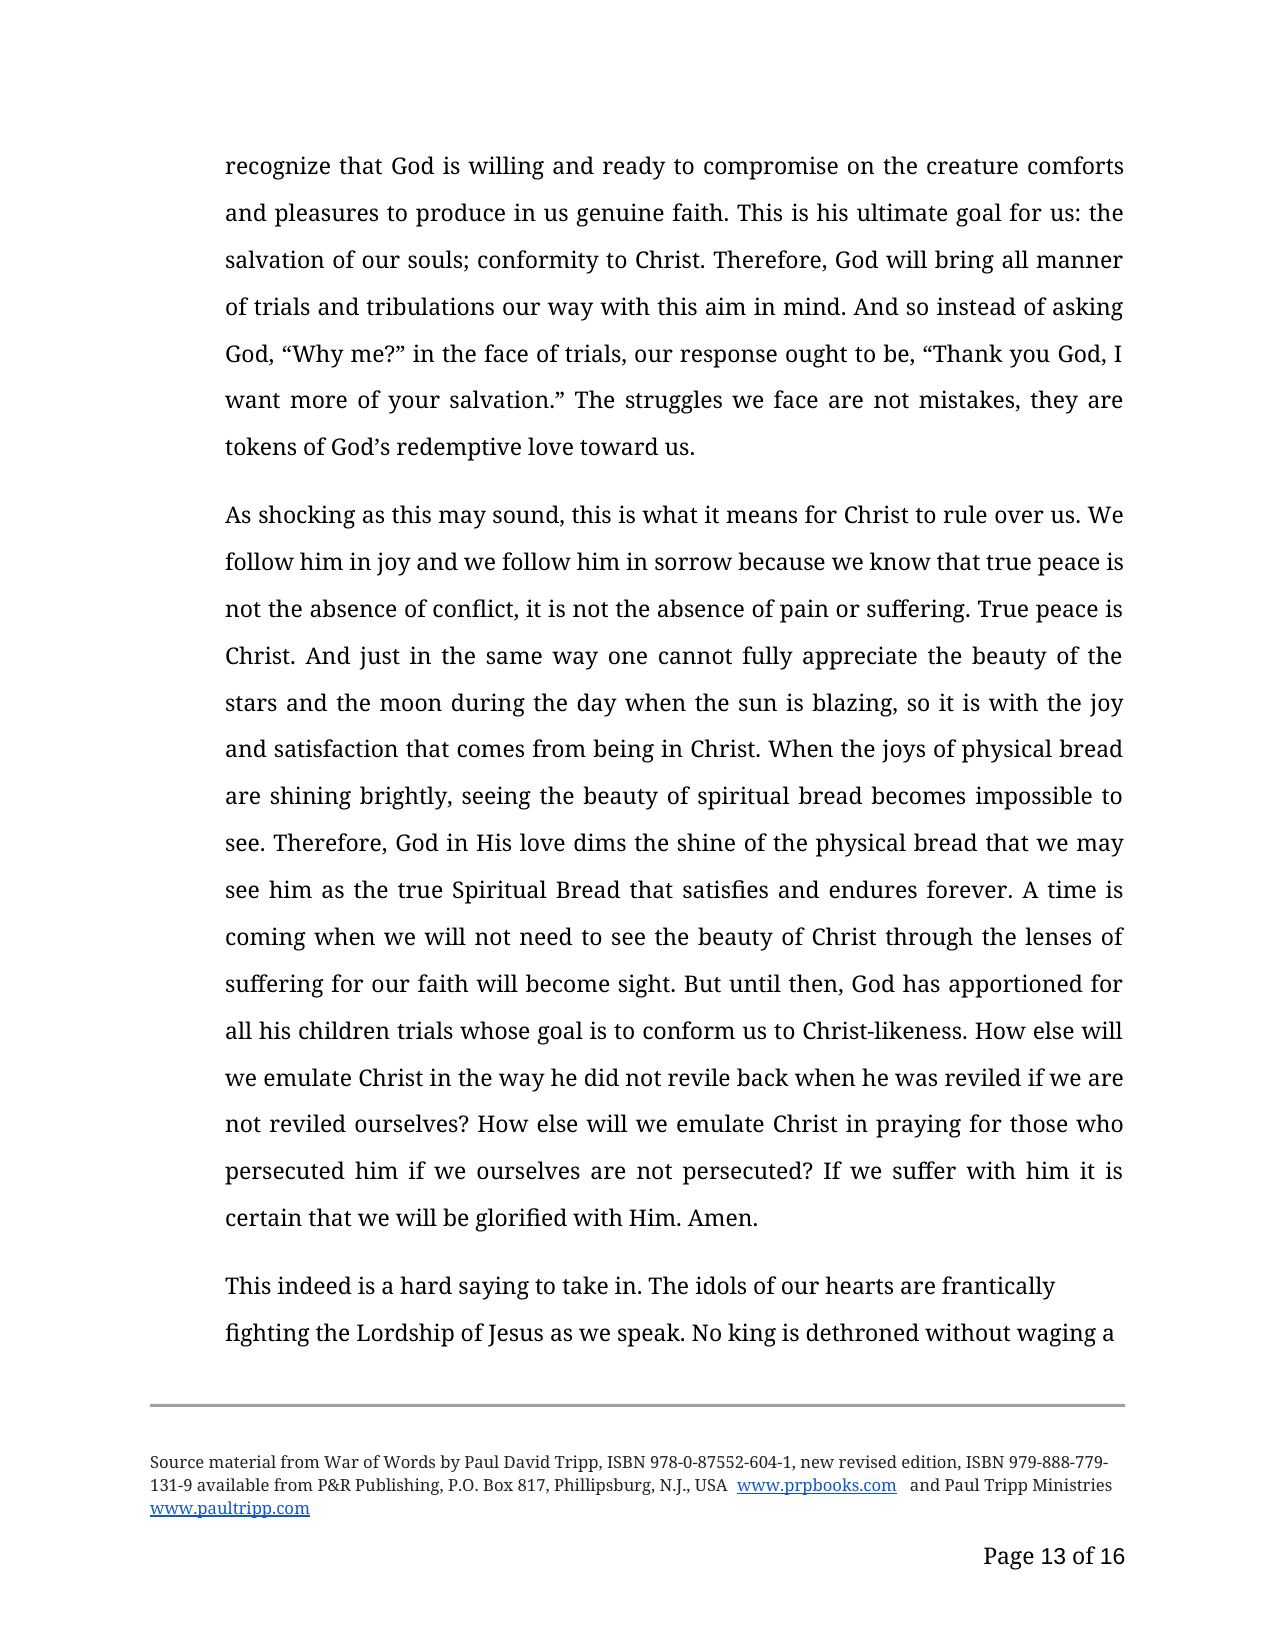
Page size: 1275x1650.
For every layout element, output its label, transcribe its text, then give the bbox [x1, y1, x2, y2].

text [225, 150, 1125, 462]
text As shocking as this may sound, this is what it means for Christ to rule over us. We follow him in joy and we follow him in sorrow because we know that true peace is not the absence of conflict, it is not the absence of pain or suffering. True peace is Christ. And just in the same way one cannot fully appreciate the beauty of the stars and the moon during the day when the sun is blazing, so it is with the joy and satisfaction that comes from being in Christ. When the joys of physical bread are shining brightly, seeing the beauty of spiritual bread becomes impossible to see. Therefore, God in His love dims the shine of the physical bread that we may see him as the true Spiritual Bread that satisfies and endures forever. A time is coming when we will not need to see the beauty of Christ through the lenses of suffering for our faith will become sight. But until then, God has apportioned for all his children trials whose goal is to conform us to Christ-likeness. How else will we emulate Christ in the way he did not revile back when he was reviled if we are not reviled ourselves? How else will we emulate Christ in praying for those who persecuted him if we ourselves are not persecuted? If we suffer with him it is certain that we will be glorified with Him. Amen. [225, 499, 1125, 1233]
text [225, 1270, 1125, 1348]
